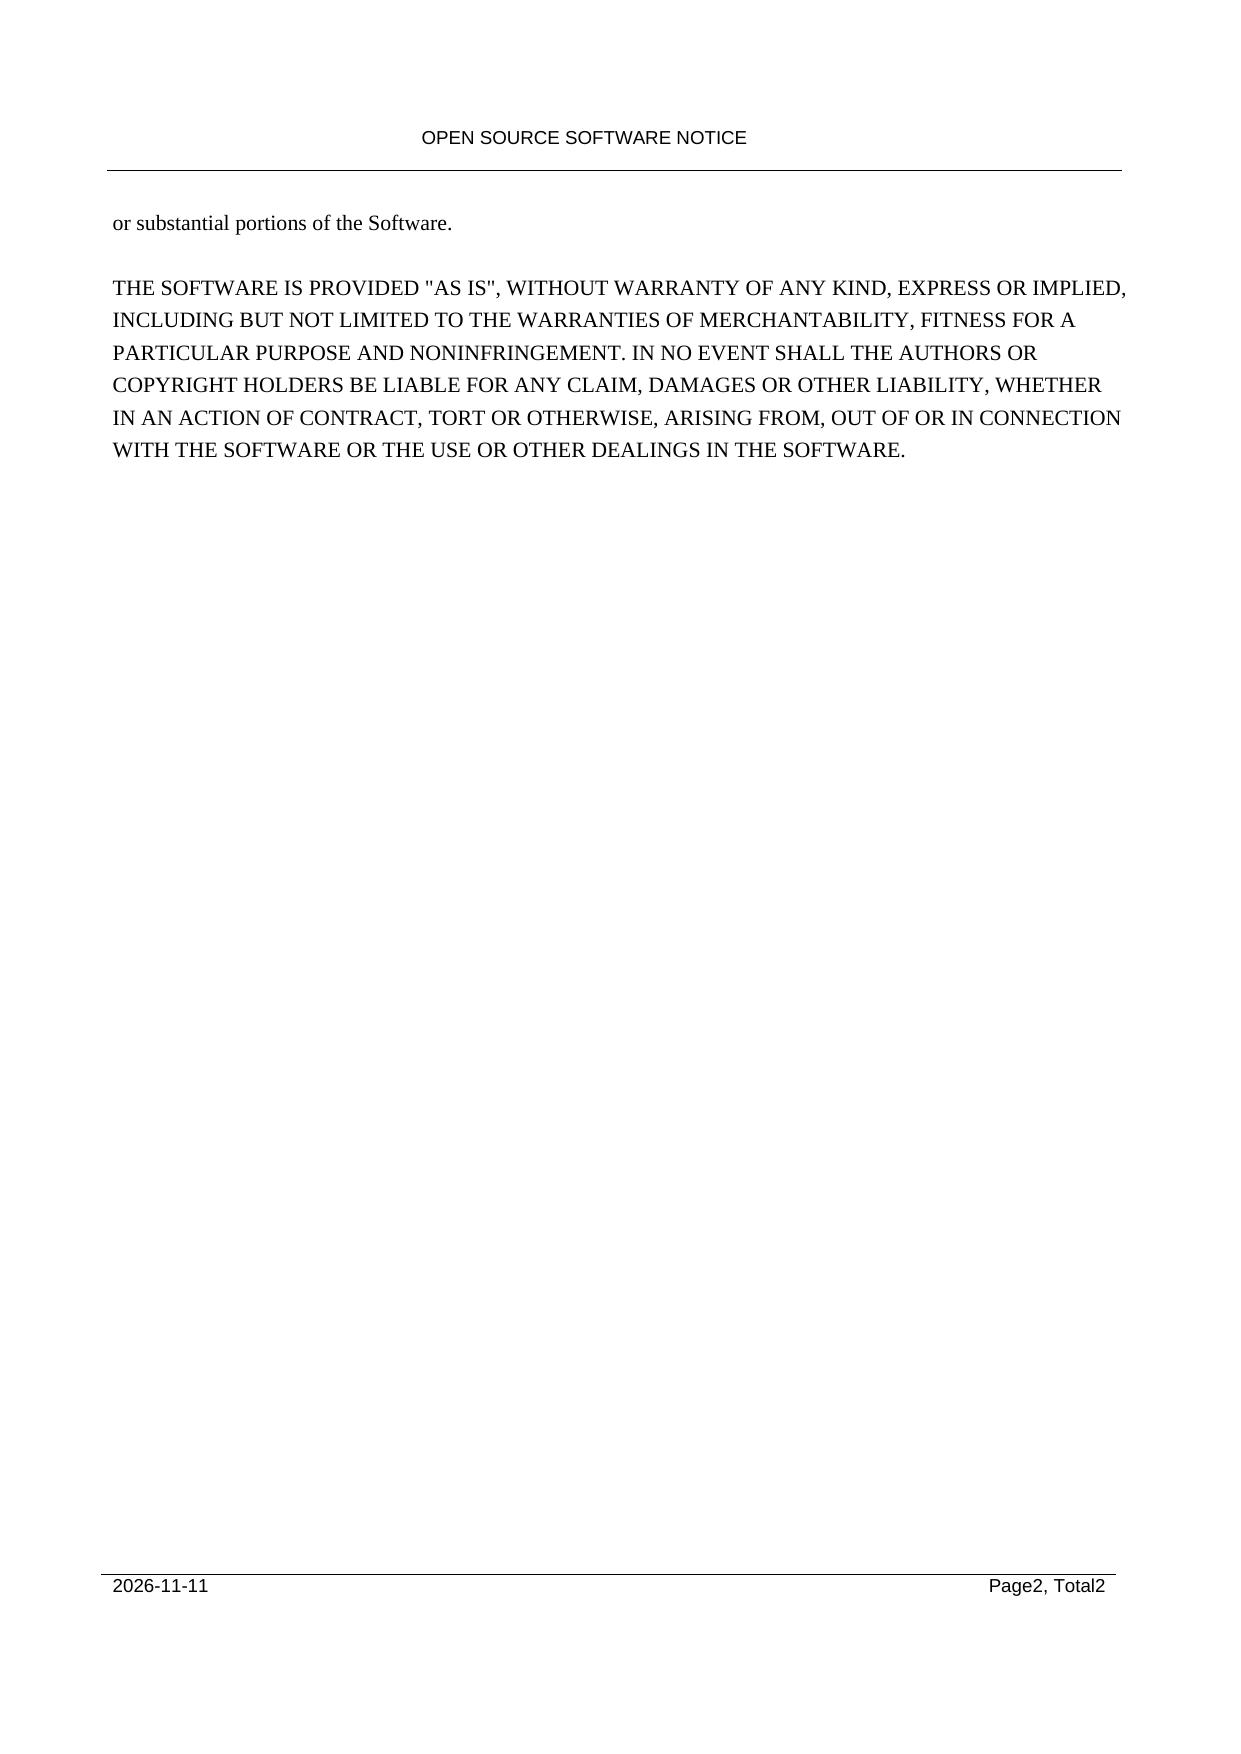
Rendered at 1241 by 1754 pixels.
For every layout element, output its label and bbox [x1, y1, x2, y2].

text [112, 206, 1128, 499]
